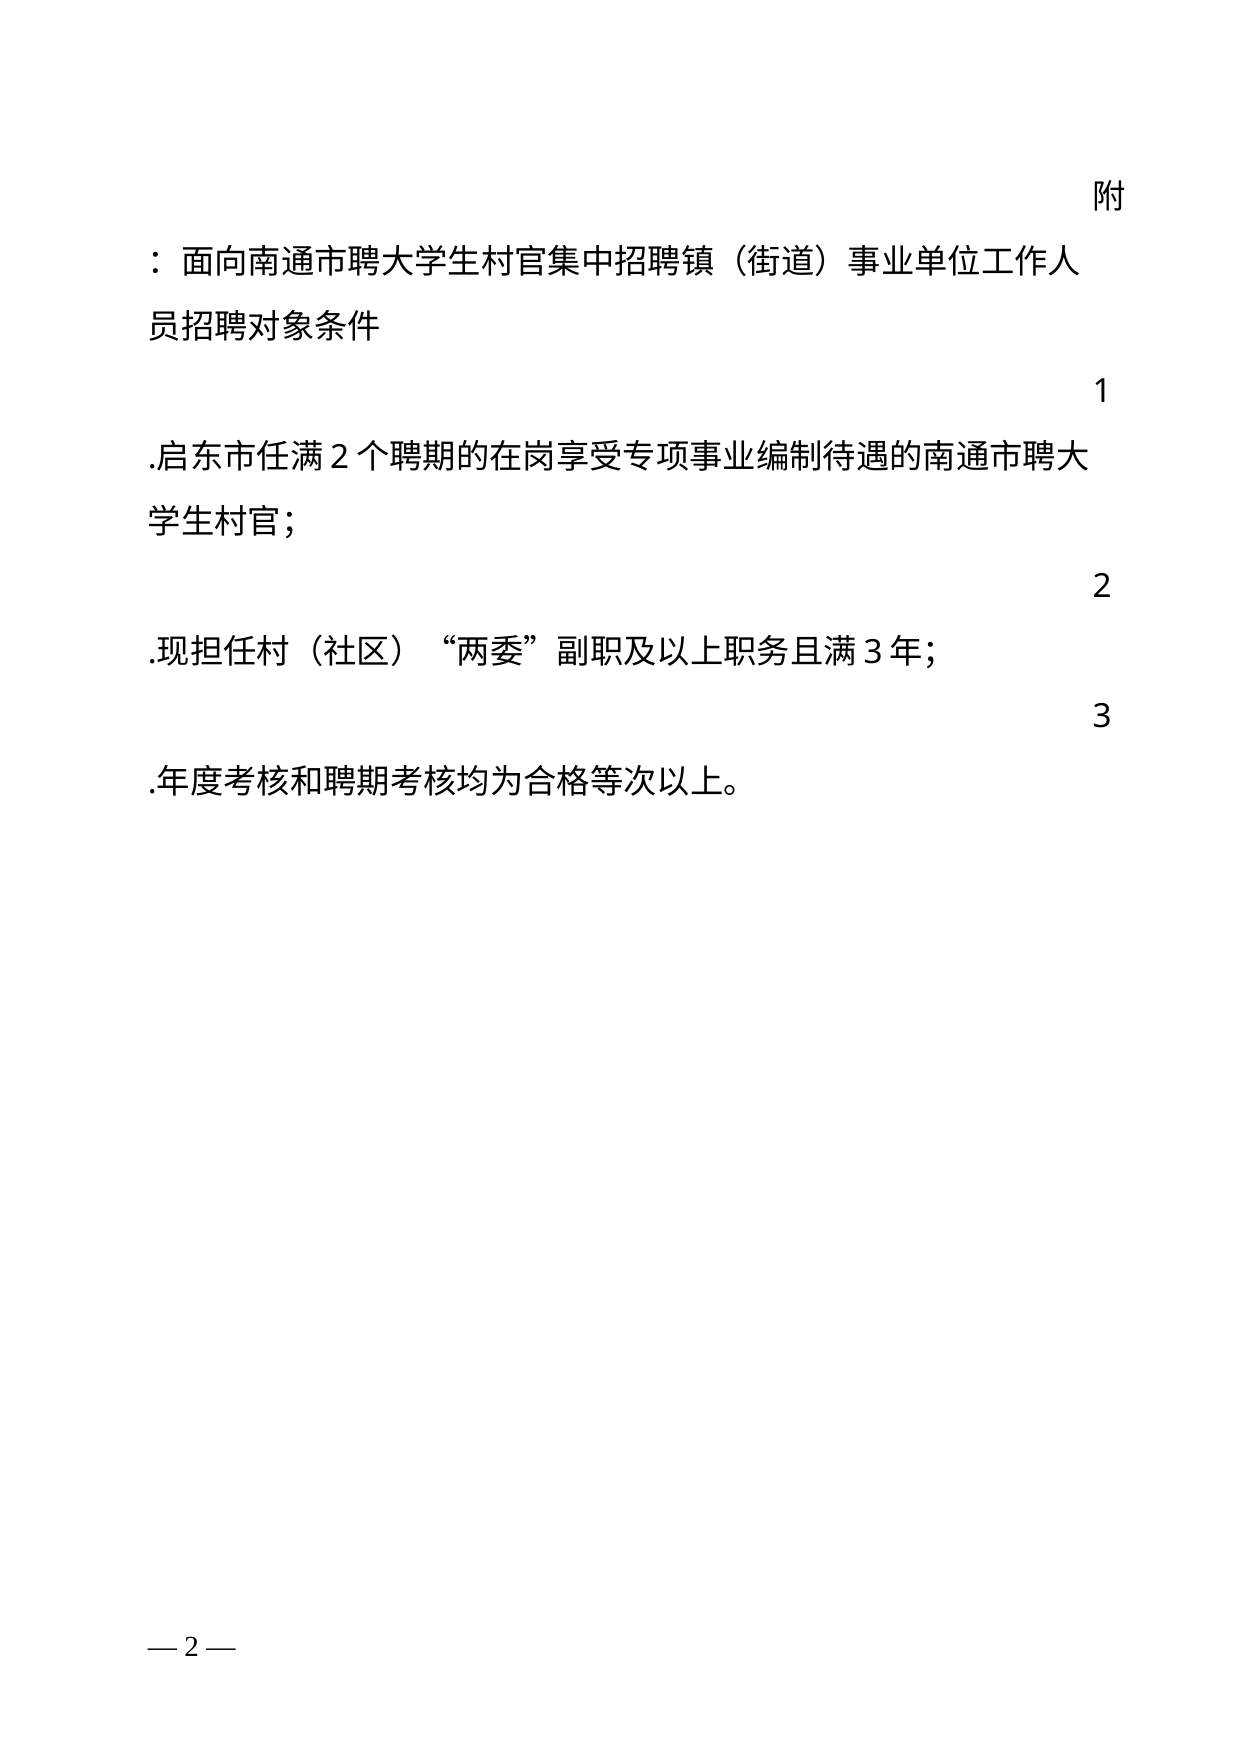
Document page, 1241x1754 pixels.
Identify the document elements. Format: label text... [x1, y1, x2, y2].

text 附：面向南通市聘大学生村官集中招聘镇（街道）事业单位工作人员招聘对象条件 [148, 162, 1092, 357]
text 2.现担任村（社区）“两委”副职及以上职务且满3年； [148, 552, 1092, 682]
text 3.年度考核和聘期考核均为合格等次以上。 [148, 682, 1092, 812]
text 1.启东市任满2个聘期的在岗享受专项事业编制待遇的南通市聘大学生村官； [148, 357, 1092, 552]
